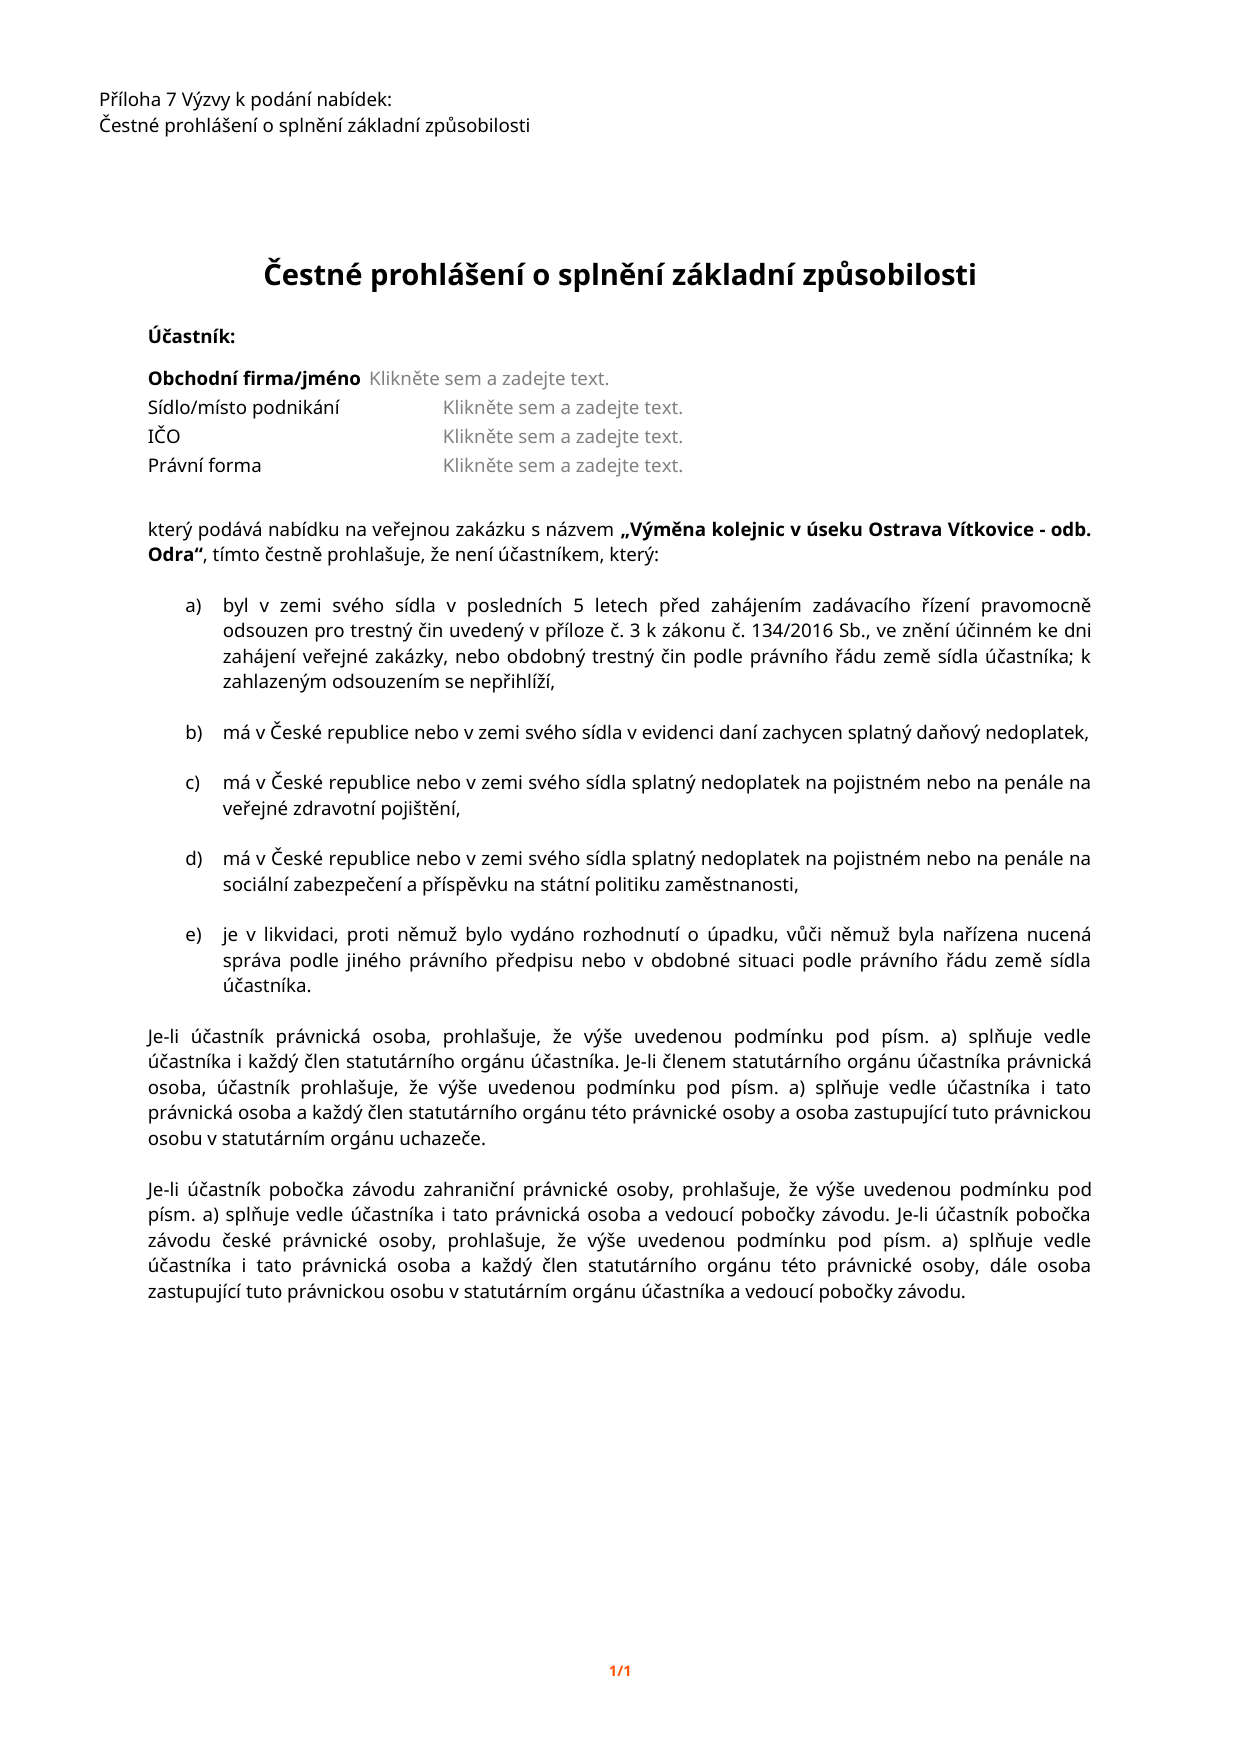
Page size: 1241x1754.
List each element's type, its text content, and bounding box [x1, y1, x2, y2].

list má v České republice nebo v zemi svého sídla splatný nedoplatek na pojistném nebo na penále na sociální zabezpečení a příspěvku na státní politiku zaměstnanosti, [185, 846, 1093, 897]
title Čestné prohlášení o splnění základní způsobilosti [148, 254, 1093, 293]
text Je-li účastník právnická osoba, prohlašuje, že výše uvedenou podmínku pod písm. a) splňuje vedle účastníka i každý člen statutárního orgánu účastníka. Je-li členem statutárního orgánu účastníka právnická osoba, účastník prohlašuje, že výše uvedenou podmínku pod písm. a) splňuje vedle účastníka i tato právnická osoba a každý člen statutárního orgánu této právnické osoby a osoba zastupující tuto právnickou osobu v statutárním orgánu uchazeče. [148, 1023, 1093, 1151]
text který podává nabídku na veřejnou zakázku s názvem „Výměna kolejnic v úseku Ostrava Vítkovice - odb. Odra“, tímto čestně prohlašuje, že není účastníkem, který: [148, 516, 1093, 567]
text Obchodní firma/jméno [148, 362, 1093, 391]
text Sídlo/místo podnikání [148, 391, 1093, 420]
text Právní forma [148, 449, 1093, 478]
text Účastník: [148, 318, 1093, 349]
list má v České republice nebo v zemi svého sídla splatný nedoplatek na pojistném nebo na penále na veřejné zdravotní pojištění, [185, 769, 1093, 821]
text Je-li účastník pobočka závodu zahraniční právnické osoby, prohlašuje, že výše uvedenou podmínku pod písm. a) splňuje vedle účastníka i tato právnická osoba a vedoucí pobočky závodu. Je-li účastník pobočka závodu české právnické osoby, prohlašuje, že výše uvedenou podmínku pod písm. a) splňuje vedle účastníka i tato právnická osoba a každý člen statutárního orgánu této právnické osoby, dále osoba zastupující tuto právnickou osobu v statutárním orgánu účastníka a vedoucí pobočky závodu. [148, 1176, 1093, 1304]
list má v České republice nebo v zemi svého sídla v evidenci daní zachycen splatný daňový nedoplatek, [185, 719, 1093, 744]
list byl v zemi svého sídla v posledních 5 letech před zahájením zadávacího řízení pravomocně odsouzen pro trestný čin uvedený v příloze č. 3 k zákonu č. 134/2016 Sb., ve znění účinném ke dni zahájení veřejné zakázky, nebo obdobný trestný čin podle právního řádu země sídla účastníka; k zahlazeným odsouzením se nepřihlíží, [185, 592, 1093, 694]
list je v likvidaci, proti němuž bylo vydáno rozhodnutí o úpadku, vůči němuž byla nařízena nucená správa podle jiného právního předpisu nebo v obdobné situaci podle právního řádu země sídla účastníka. [185, 922, 1093, 998]
text IČO [148, 420, 1093, 449]
